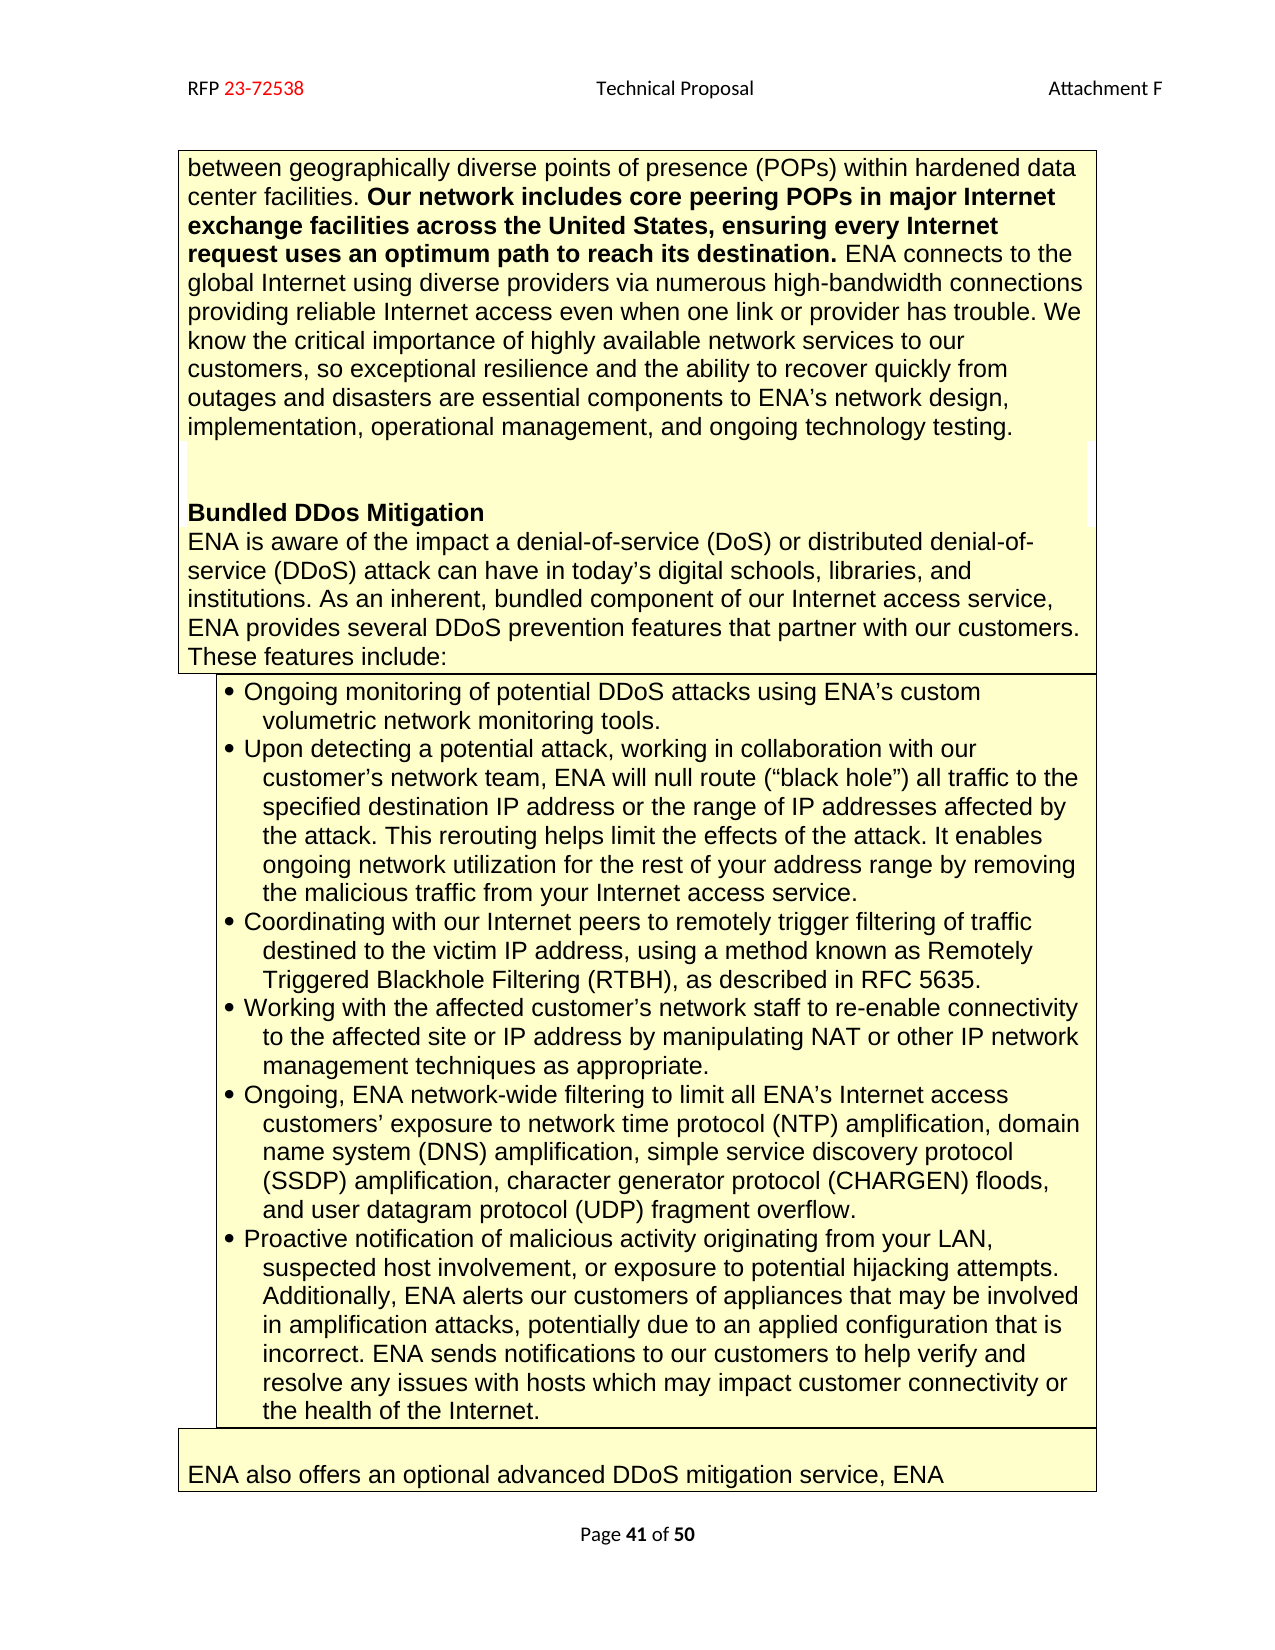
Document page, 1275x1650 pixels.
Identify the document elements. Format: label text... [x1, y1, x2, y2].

list Ongoing monitoring of potential DDoS attacks using ENA’s custom volumetric network monitoring tools. [217, 675, 1096, 731]
text Bundled DDos Mitigation [187, 498, 1087, 524]
list Upon detecting a potential attack, working in collaboration with our customer’s network team, ENA will null route (“black hole”) all traffic to the specified destination IP address or the range of IP addresses affected by the attack. This rerouting helps limit the effects of the attack. It enables ongoing network utilization for the rest of your address range by removing the malicious traffic from your Internet access service. [217, 731, 1096, 904]
list Coordinating with our Internet peers to remotely trigger filtering of traffic destined to the victim IP address, using a method known as Remotely Triggered Blackhole Filtering (RTBH), as described in RFC 5635. [217, 904, 1096, 990]
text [179, 151, 1096, 441]
list Ongoing, ENA network-wide filtering to limit all ENA’s Internet access customers’ exposure to network time protocol (NTP) amplification, domain name system (DNS) amplification, simple service discovery protocol (SSDP) amplification, character generator protocol (CHARGEN) floods, and user datagram protocol (UDP) fragment overflow. [217, 1077, 1096, 1221]
list Working with the affected customer’s network staff to re-enable connectivity to the affected site or IP address by manipulating NAT or other IP network management techniques as appropriate. [217, 990, 1096, 1077]
text ENA is aware of the impact a denial-of-service (DoS) or distributed denial-of-service (DDoS) attack can have in today’s digital schools, libraries, and institutions. As an inherent, bundled component of our Internet access service, ENA provides several DDoS prevention features that partner with our customers. These features include: [179, 524, 1096, 673]
list Proactive notification of malicious activity originating from your LAN, suspected host involvement, or exposure to potential hijacking attempts. Additionally, ENA alerts our customers of appliances that may be involved in amplification attacks, potentially due to an applied configuration that is incorrect. ENA sends notifications to our customers to help verify and resolve any issues with hosts which may impact customer connectivity or the health of the Internet. [217, 1221, 1096, 1427]
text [179, 1457, 1096, 1491]
